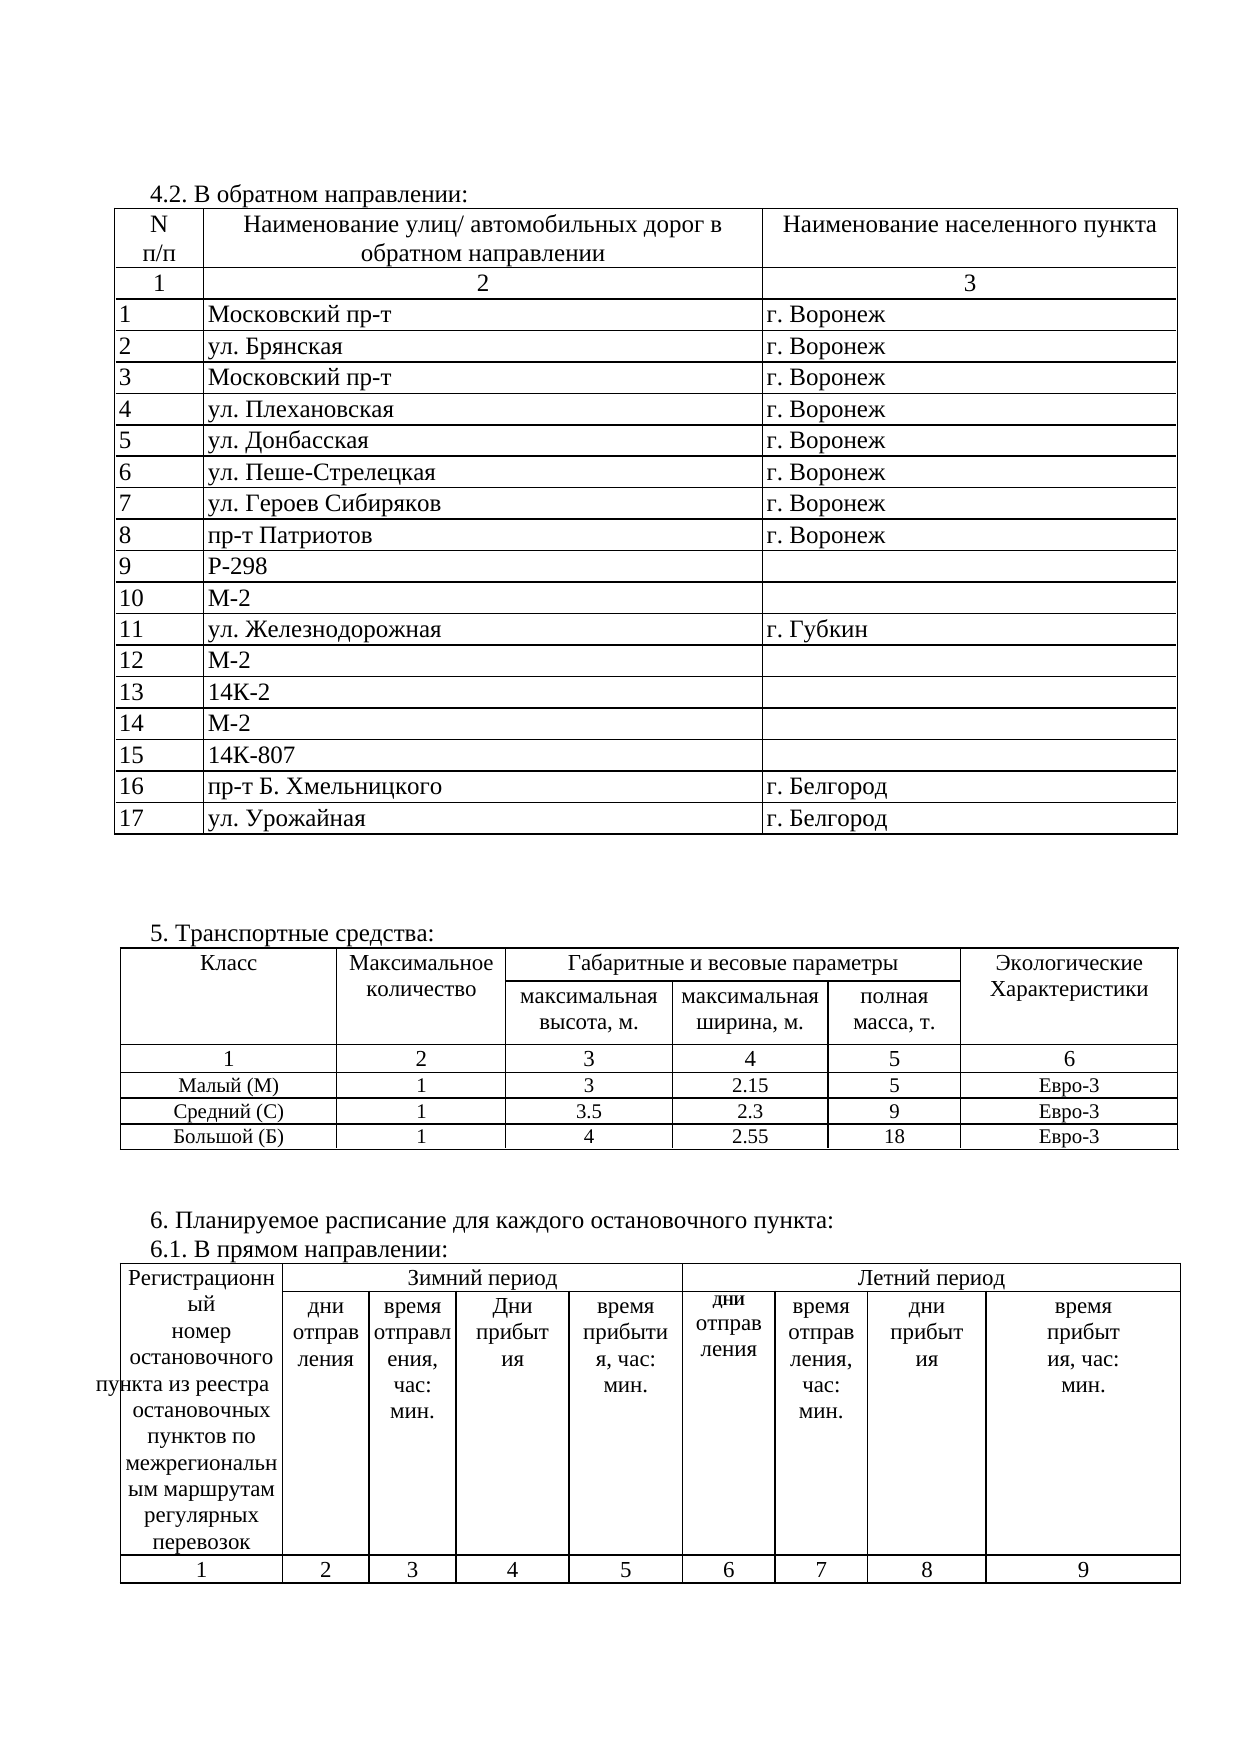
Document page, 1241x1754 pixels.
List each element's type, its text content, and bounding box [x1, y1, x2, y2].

table_cell 15 [115, 740, 203, 770]
table_cell 4 [115, 394, 203, 424]
table_cell 14 [115, 708, 203, 738]
table_header Габаритные и весовые параметры [506, 949, 960, 980]
table_cell 4 [457, 1556, 568, 1582]
table_cell 7 [776, 1556, 867, 1582]
table_cell ул. Пеше-Стрелецкая [204, 457, 762, 487]
table_cell 1 [121, 1556, 282, 1582]
table_cell 3 [506, 1045, 672, 1072]
table_cell 2.3 [673, 1099, 827, 1123]
table_cell максимальная высота, м. [506, 982, 672, 1044]
table_cell 6 [115, 456, 203, 487]
table_cell 1 [337, 1099, 505, 1123]
table_cell время отправ ления, час: мин. [776, 1292, 867, 1554]
table_cell 13 [115, 677, 203, 707]
table_cell дни прибыт ия [868, 1292, 985, 1554]
table_cell Средний (С) [121, 1099, 336, 1123]
table_cell [763, 644, 1177, 676]
table_cell 1 [337, 1073, 505, 1097]
table_header Класс [121, 949, 336, 1044]
table_cell ул. Брянская [204, 331, 762, 361]
text 6.1. В прямом направлении: [150, 1234, 1090, 1263]
table_cell ул. Урожайная [204, 803, 762, 833]
table_cell 4 [673, 1045, 827, 1072]
table_cell 5 [829, 1045, 960, 1072]
table_cell 2.55 [673, 1125, 827, 1148]
text 5. Транспортные средства: [150, 918, 1090, 947]
table_cell г. Белгород [763, 801, 1177, 833]
table_cell 6 [683, 1556, 774, 1582]
table_cell Р-298 [204, 551, 762, 581]
table_cell полная масса, т. [829, 982, 960, 1044]
table_cell [763, 707, 1177, 738]
table_cell 1 [115, 299, 203, 329]
table_cell [763, 676, 1177, 707]
table_cell [763, 550, 1177, 581]
table_cell 14К-2 [204, 677, 762, 707]
table_cell Малый (М) [121, 1073, 336, 1097]
table_cell 1 [115, 268, 203, 298]
table_cell 9 [829, 1099, 960, 1123]
table_cell 2 [337, 1045, 505, 1072]
table_cell 5 [570, 1556, 682, 1582]
table_cell пр-т Б. Хмельницкого [204, 772, 762, 801]
table_cell г. Губкин [763, 613, 1177, 644]
table_cell 3 [763, 267, 1177, 298]
table_cell 3.5 [506, 1099, 672, 1123]
table_cell 11 [115, 614, 203, 644]
table_cell 6 [961, 1045, 1177, 1072]
table_cell 10 [115, 582, 203, 613]
table_cell Евро-3 [961, 1073, 1177, 1097]
table_cell 2 [204, 268, 762, 298]
table_cell 1 [121, 1045, 336, 1072]
table_cell 9 [115, 551, 203, 581]
table_cell г. Воронеж [763, 487, 1177, 518]
table_cell г. Воронеж [763, 361, 1177, 392]
table_cell 3 [115, 362, 203, 392]
table_cell М-2 [204, 709, 762, 738]
table_cell время прибыти я, час: мин. [570, 1292, 682, 1554]
table_cell 14К-807 [204, 740, 762, 770]
table_cell 7 [115, 488, 203, 518]
table_cell 2 [283, 1556, 368, 1582]
table_cell 3 [370, 1556, 455, 1582]
table_cell ул. Героев Сибиряков [204, 488, 762, 518]
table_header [121, 1264, 282, 1554]
table_cell 18 [829, 1125, 960, 1148]
table_cell г. Воронеж [763, 393, 1177, 424]
table_cell время отправл ения, час: мин. [370, 1292, 455, 1554]
table_cell пр-т Патриотов [204, 520, 762, 550]
table_cell 8 [868, 1556, 985, 1582]
text 6. Планируемое расписание для каждого остановочного пункта: [150, 1205, 1090, 1234]
table_cell ул. Железнодорожная [204, 614, 762, 644]
table_cell 4 [506, 1125, 672, 1148]
table_cell г. Воронеж [763, 330, 1177, 361]
table_cell максимальная ширина, м. [673, 982, 827, 1044]
table_cell Дни прибыт ия [457, 1292, 568, 1554]
table_cell Большой (Б) [121, 1125, 336, 1148]
table_header Экологические Характеристики [961, 949, 1177, 1044]
table_header Наименование улиц/ автомобильных дорог в обратном направлении [204, 209, 762, 267]
table_cell [763, 739, 1177, 770]
table_cell 16 [115, 771, 203, 801]
table_cell 5 [115, 425, 203, 455]
table_cell 3 [506, 1073, 672, 1097]
table_cell г. Воронеж [763, 298, 1177, 329]
table_cell время прибыт ия, час: мин. [987, 1292, 1180, 1554]
table_cell г. Воронеж [763, 455, 1177, 487]
table_cell Московский пр-т [204, 363, 762, 392]
table_cell г. Воронеж [763, 518, 1177, 550]
table_header Наименование населенного пункта [763, 209, 1177, 267]
table_cell 5 [829, 1073, 960, 1097]
table_cell 8 [115, 519, 203, 550]
table_cell 9 [987, 1556, 1180, 1582]
table_cell дни отправ ления [283, 1292, 368, 1554]
table_cell ДНИ отправ ления [683, 1292, 774, 1554]
table_header N п/п [115, 209, 203, 267]
table_cell г. Белгород [763, 770, 1177, 801]
table_cell ул. Плехановская [204, 394, 762, 424]
table_cell 17 [115, 803, 203, 833]
table_header Зимний период [283, 1264, 682, 1291]
table_cell ул. Донбасская [204, 426, 762, 455]
table_cell 2 [115, 331, 203, 361]
table_header Летний период [683, 1264, 1180, 1291]
table_cell Евро-3 [961, 1099, 1177, 1123]
table_cell М-2 [204, 583, 762, 613]
table_cell [763, 581, 1177, 613]
text 4.2. В обратном направлении: [150, 179, 1090, 207]
table_cell 12 [115, 645, 203, 676]
table_cell 2.15 [673, 1073, 827, 1097]
table_cell М-2 [204, 646, 762, 676]
table_cell Евро-3 [961, 1125, 1177, 1148]
table_cell Московский пр-т [204, 300, 762, 329]
table_cell г. Воронеж [763, 424, 1177, 455]
table_cell 1 [337, 1125, 505, 1148]
table_header Максимальное количество [337, 949, 505, 1044]
